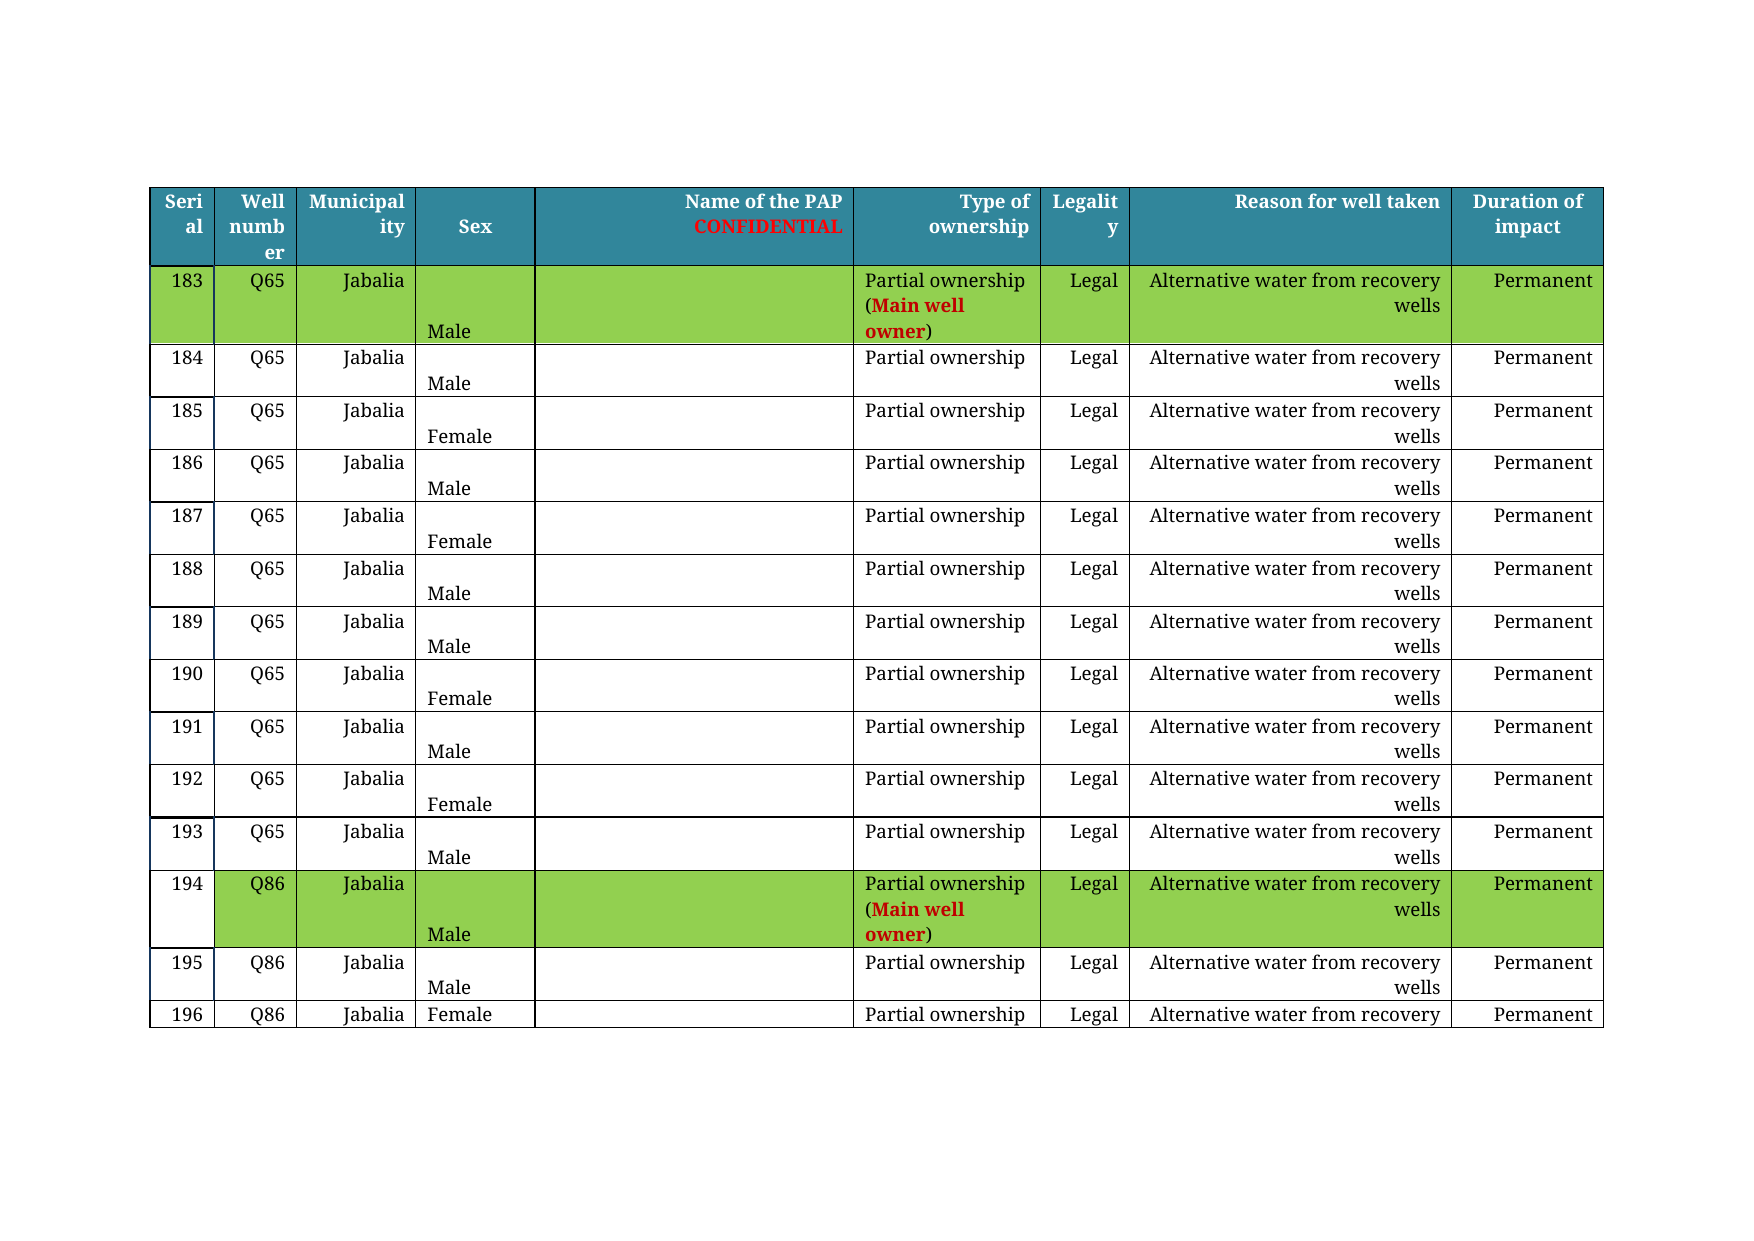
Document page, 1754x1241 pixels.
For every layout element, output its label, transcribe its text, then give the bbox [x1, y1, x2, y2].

table_cell Partial ownership [854, 818, 1040, 869]
table_cell Alternative water from recovery wells [1130, 818, 1451, 869]
table_cell Alternative water from recovery wells [1130, 266, 1451, 343]
table_cell Partial ownership [854, 948, 1040, 1000]
table_cell Legal [1041, 871, 1129, 947]
table_header Duration of impact [1452, 188, 1603, 265]
table_cell Permanent [1452, 607, 1603, 659]
table_cell Jabalia [297, 660, 415, 711]
table_cell 195 [151, 949, 213, 1000]
table_cell Q65 [215, 555, 296, 606]
table_cell 183 [151, 267, 213, 343]
table_cell Alternative water from recovery wells [1130, 450, 1451, 501]
table_cell Jabalia [297, 266, 415, 343]
table_cell Jabalia [297, 607, 415, 659]
table_cell Male [416, 266, 534, 343]
table_header Name of the PAP CONFIDENTIAL [536, 188, 853, 265]
table_cell Male [416, 948, 534, 1000]
table_cell Partial ownership [854, 502, 1040, 554]
table_cell [536, 345, 853, 396]
table_cell Partial ownership [854, 712, 1040, 764]
table_cell [536, 555, 853, 606]
table_cell Partial ownership [854, 555, 1040, 606]
table_cell [536, 397, 853, 449]
table_cell Partial ownership [854, 397, 1040, 449]
table_cell Female [416, 397, 534, 449]
table_header Well number [215, 188, 296, 265]
table_cell Legal [1041, 948, 1129, 1000]
table_cell Jabalia [297, 502, 415, 554]
table_cell 185 [151, 398, 213, 449]
table_cell Q65 [215, 345, 296, 396]
table_cell Alternative water from recovery wells [1130, 712, 1451, 764]
table_cell Legal [1041, 450, 1129, 501]
table_cell Partial ownership [854, 345, 1040, 396]
table_cell Q65 [215, 660, 296, 711]
table_cell [536, 818, 853, 869]
table_cell Jabalia [297, 345, 415, 396]
table_cell Female [416, 1001, 534, 1027]
table_cell Legal [1041, 765, 1129, 816]
table_cell Legal [1041, 266, 1129, 343]
table_cell Legal [1041, 345, 1129, 396]
table_cell Legal [1041, 660, 1129, 711]
table_cell Permanent [1452, 871, 1603, 947]
table_cell Q86 [215, 1001, 296, 1027]
table_cell Jabalia [297, 555, 415, 606]
table_cell Q86 [215, 871, 296, 947]
table_cell 191 [151, 713, 213, 764]
table_cell Q65 [215, 818, 296, 869]
table_cell Male [416, 450, 534, 501]
table_cell 193 [151, 819, 213, 869]
table_cell 190 [151, 660, 214, 711]
table_cell Q65 [215, 712, 296, 764]
table_cell Permanent [1452, 660, 1603, 711]
table_cell Partial ownership [854, 450, 1040, 501]
table_cell Jabalia [297, 1001, 415, 1027]
table_cell Legal [1041, 712, 1129, 764]
table_cell 184 [151, 345, 214, 396]
table_cell Permanent [1452, 818, 1603, 869]
table_cell Legal [1041, 607, 1129, 659]
table_cell Male [416, 607, 534, 659]
table_cell [536, 660, 853, 711]
table_cell Jabalia [297, 450, 415, 501]
table_cell Female [416, 765, 534, 816]
table_cell Partial ownership [854, 765, 1040, 816]
table_cell [536, 1001, 853, 1027]
table_cell Male [416, 871, 534, 947]
table_header Reason for well taken [1130, 188, 1451, 265]
table_cell Alternative water from recovery wells [1130, 502, 1451, 554]
table_cell Partial ownership [854, 607, 1040, 659]
table_cell Jabalia [297, 818, 415, 869]
table_cell Female [416, 502, 534, 554]
table_cell Female [416, 660, 534, 711]
table_cell Permanent [1452, 450, 1603, 501]
table_header Type of ownership [854, 188, 1040, 265]
table_cell Partial ownership (Main well owner) [854, 266, 1040, 343]
table_cell Alternative water from recovery wells [1130, 345, 1451, 396]
table_cell Legal [1041, 555, 1129, 606]
table_cell Legal [1041, 502, 1129, 554]
table_cell [536, 450, 853, 501]
table_cell Alternative water from recovery wells [1130, 871, 1451, 947]
table_cell Permanent [1452, 502, 1603, 554]
table_cell Partial ownership (Main well owner) [854, 871, 1040, 947]
table_cell Permanent [1452, 948, 1603, 1000]
table_cell 186 [151, 450, 214, 501]
table_cell Q65 [215, 266, 296, 343]
table_header Municipality [297, 188, 415, 265]
table_cell Jabalia [297, 397, 415, 449]
table_cell [536, 266, 853, 343]
table_cell 188 [151, 555, 214, 606]
table_cell Permanent [1452, 712, 1603, 764]
table_header Legality [1041, 188, 1129, 265]
table_cell Q65 [215, 450, 296, 501]
table_cell Permanent [1452, 397, 1603, 449]
table_cell Jabalia [297, 712, 415, 764]
table_cell Male [416, 712, 534, 764]
table_cell Permanent [1452, 765, 1603, 816]
table_cell Q65 [215, 607, 296, 659]
table_cell Q65 [215, 765, 296, 816]
table_cell [536, 765, 853, 816]
table_cell Permanent [1452, 1001, 1603, 1027]
table_cell Alternative water from recovery wells [1130, 948, 1451, 1000]
table_cell Alternative water from recovery wells [1130, 555, 1451, 606]
table_cell Male [416, 345, 534, 396]
table_cell 192 [151, 765, 214, 816]
table_cell 187 [151, 503, 213, 554]
table_cell Alternative water from recovery wells [1130, 607, 1451, 659]
table_cell Alternative water from recovery wells [1130, 1001, 1451, 1027]
table_cell Legal [1041, 397, 1129, 449]
table_cell Permanent [1452, 345, 1603, 396]
table_cell Jabalia [297, 765, 415, 816]
table_cell [536, 712, 853, 764]
table_cell Jabalia [297, 871, 415, 947]
table_header Serial [151, 188, 214, 265]
table_cell [536, 607, 853, 659]
table_cell [536, 948, 853, 1000]
table_cell [536, 871, 853, 947]
table_cell Partial ownership [854, 660, 1040, 711]
table_cell Permanent [1452, 555, 1603, 606]
table_cell 194 [151, 871, 214, 947]
table_cell Jabalia [297, 948, 415, 1000]
table_cell Male [416, 818, 534, 869]
table_cell [536, 502, 853, 554]
table_cell Legal [1041, 818, 1129, 869]
table_cell Male [416, 555, 534, 606]
table_cell Alternative water from recovery wells [1130, 397, 1451, 449]
table_cell Alternative water from recovery wells [1130, 660, 1451, 711]
table_cell Alternative water from recovery wells [1130, 765, 1451, 816]
table_cell Legal [1041, 1001, 1129, 1027]
table_cell Q65 [215, 397, 296, 449]
table_cell 189 [151, 608, 213, 659]
table_header Sex [416, 188, 534, 265]
table_cell Partial ownership [854, 1001, 1040, 1027]
table_cell Q65 [215, 502, 296, 554]
table_cell Q86 [215, 948, 296, 1000]
table_cell 196 [151, 1001, 214, 1027]
table_cell Permanent [1452, 266, 1603, 343]
